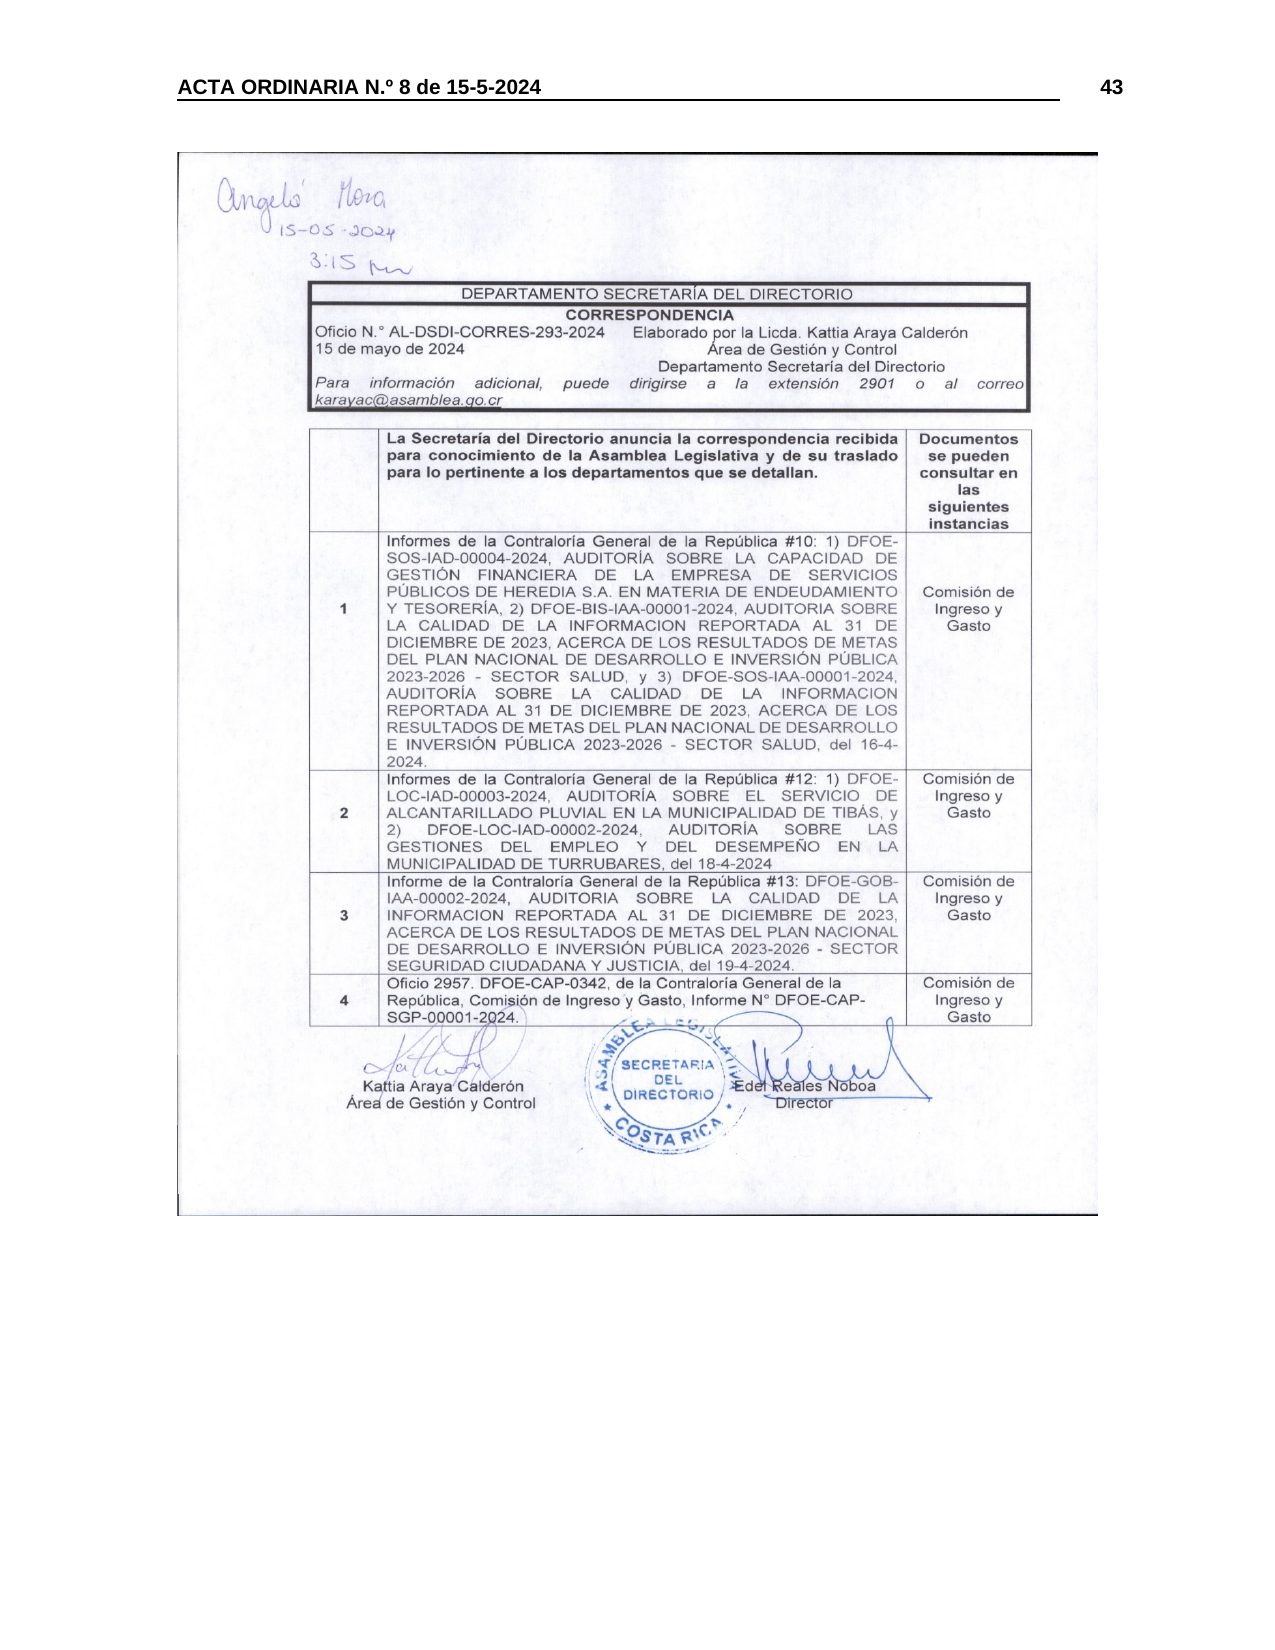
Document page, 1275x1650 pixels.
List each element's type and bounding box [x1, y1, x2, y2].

picture [177, 152, 1098, 1216]
